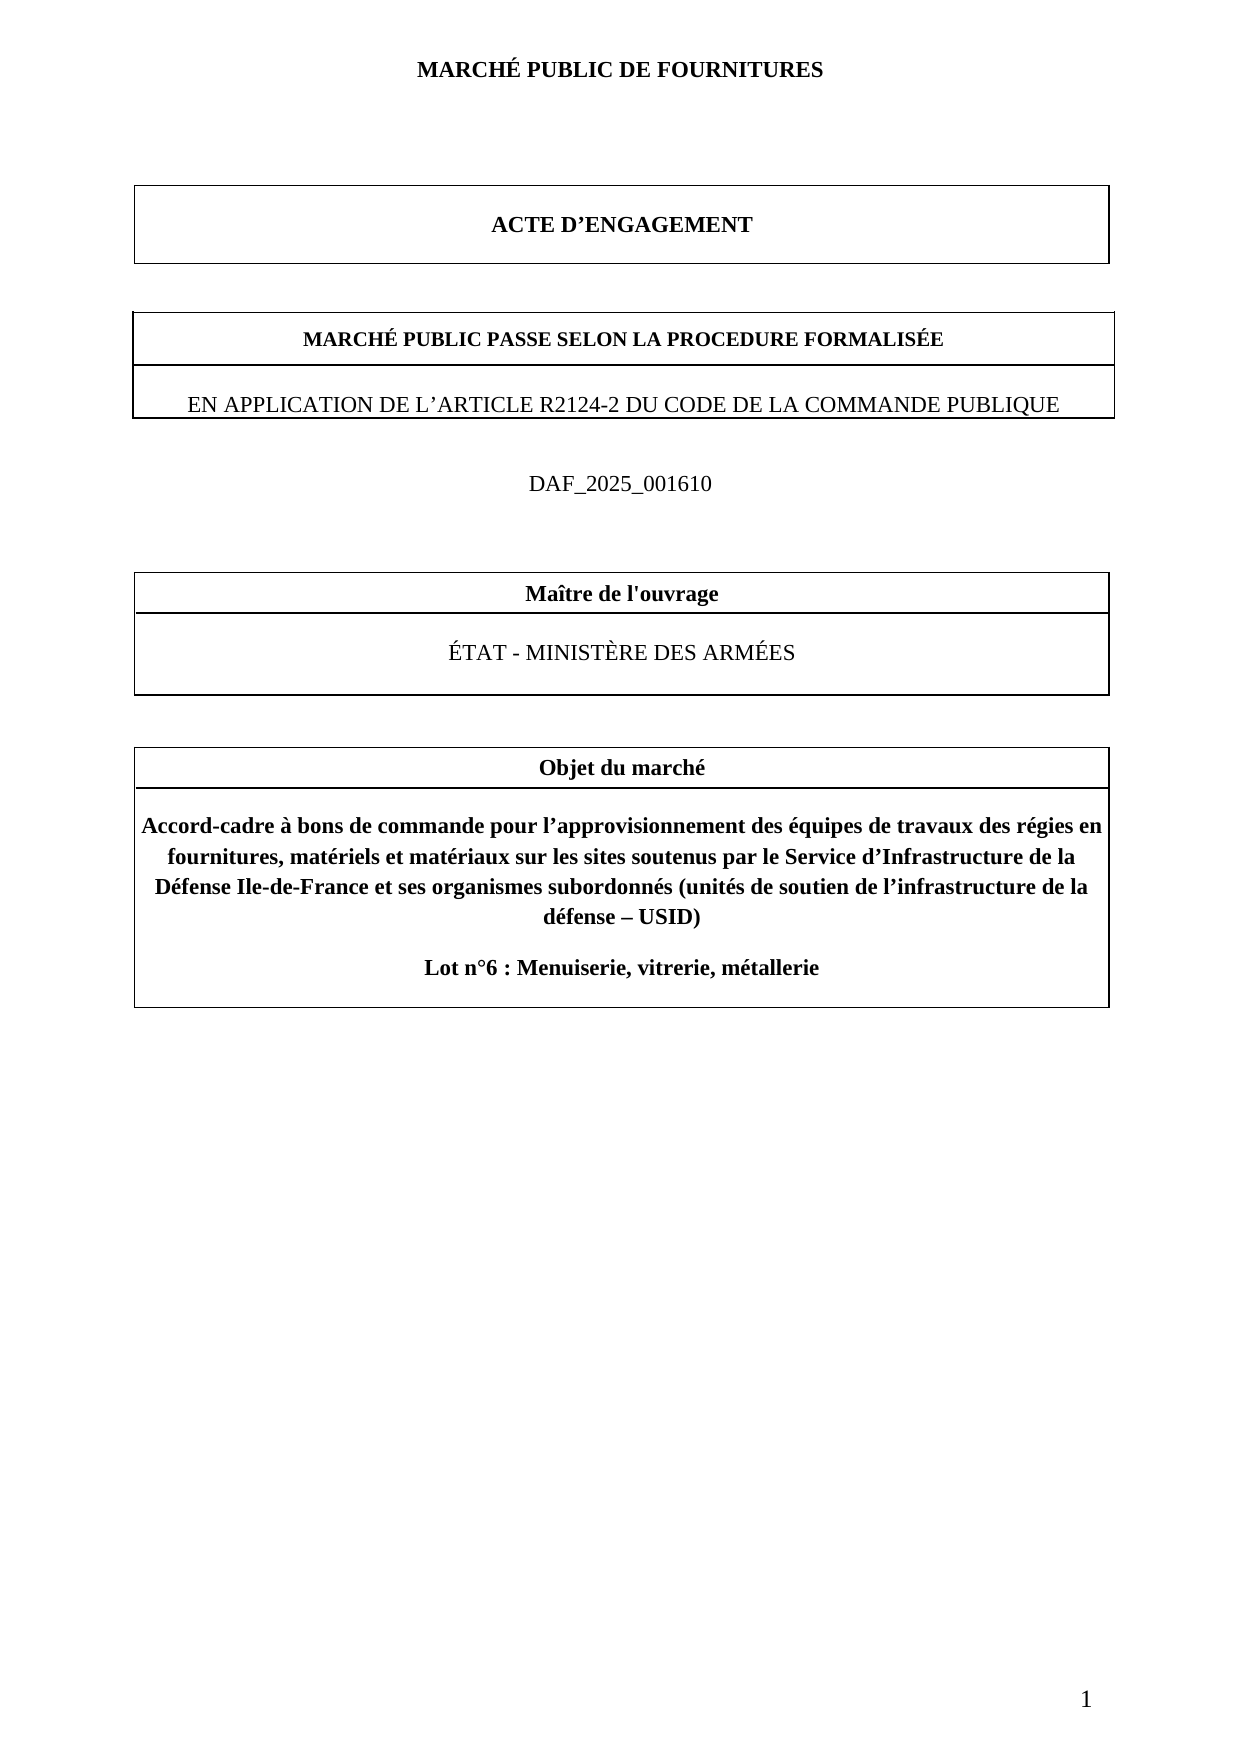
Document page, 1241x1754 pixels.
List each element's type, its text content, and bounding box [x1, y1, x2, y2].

title MARCHÉ PUBLIC DE FOURNITURES [148, 56, 1092, 83]
table_header MARCHÉ PUBLIC PASSE SELON LA PROCEDURE FORMALISÉE [134, 313, 1114, 364]
table_header Maître de l'ouvrage [135, 573, 1108, 612]
table_cell ÉTAT - MINISTÈRE DES ARMÉES [135, 613, 1108, 694]
table_cell EN APPLICATION DE L’ARTICLE R2124-2 DU CODE DE LA COMMANDE PUBLIQUE [134, 366, 1114, 417]
table_header ACTE D’ENGAGEMENT [135, 186, 1108, 263]
table_cell Accord-cadre à bons de commande pour l’approvisionnement des équipes de travaux des régies en fournitures, matériels et matériaux sur les sites soutenus par le Service d’Infrastructure de la Défense Ile-de-France et ses organismes subordonnés (unités de soutien de l’infrastructure de la défense – USID) Lot n°6 : Menuiserie, vitrerie, métallerie [135, 788, 1108, 1007]
text DAF_2025_001610 [148, 470, 1092, 496]
table_header Objet du marché [135, 748, 1108, 787]
